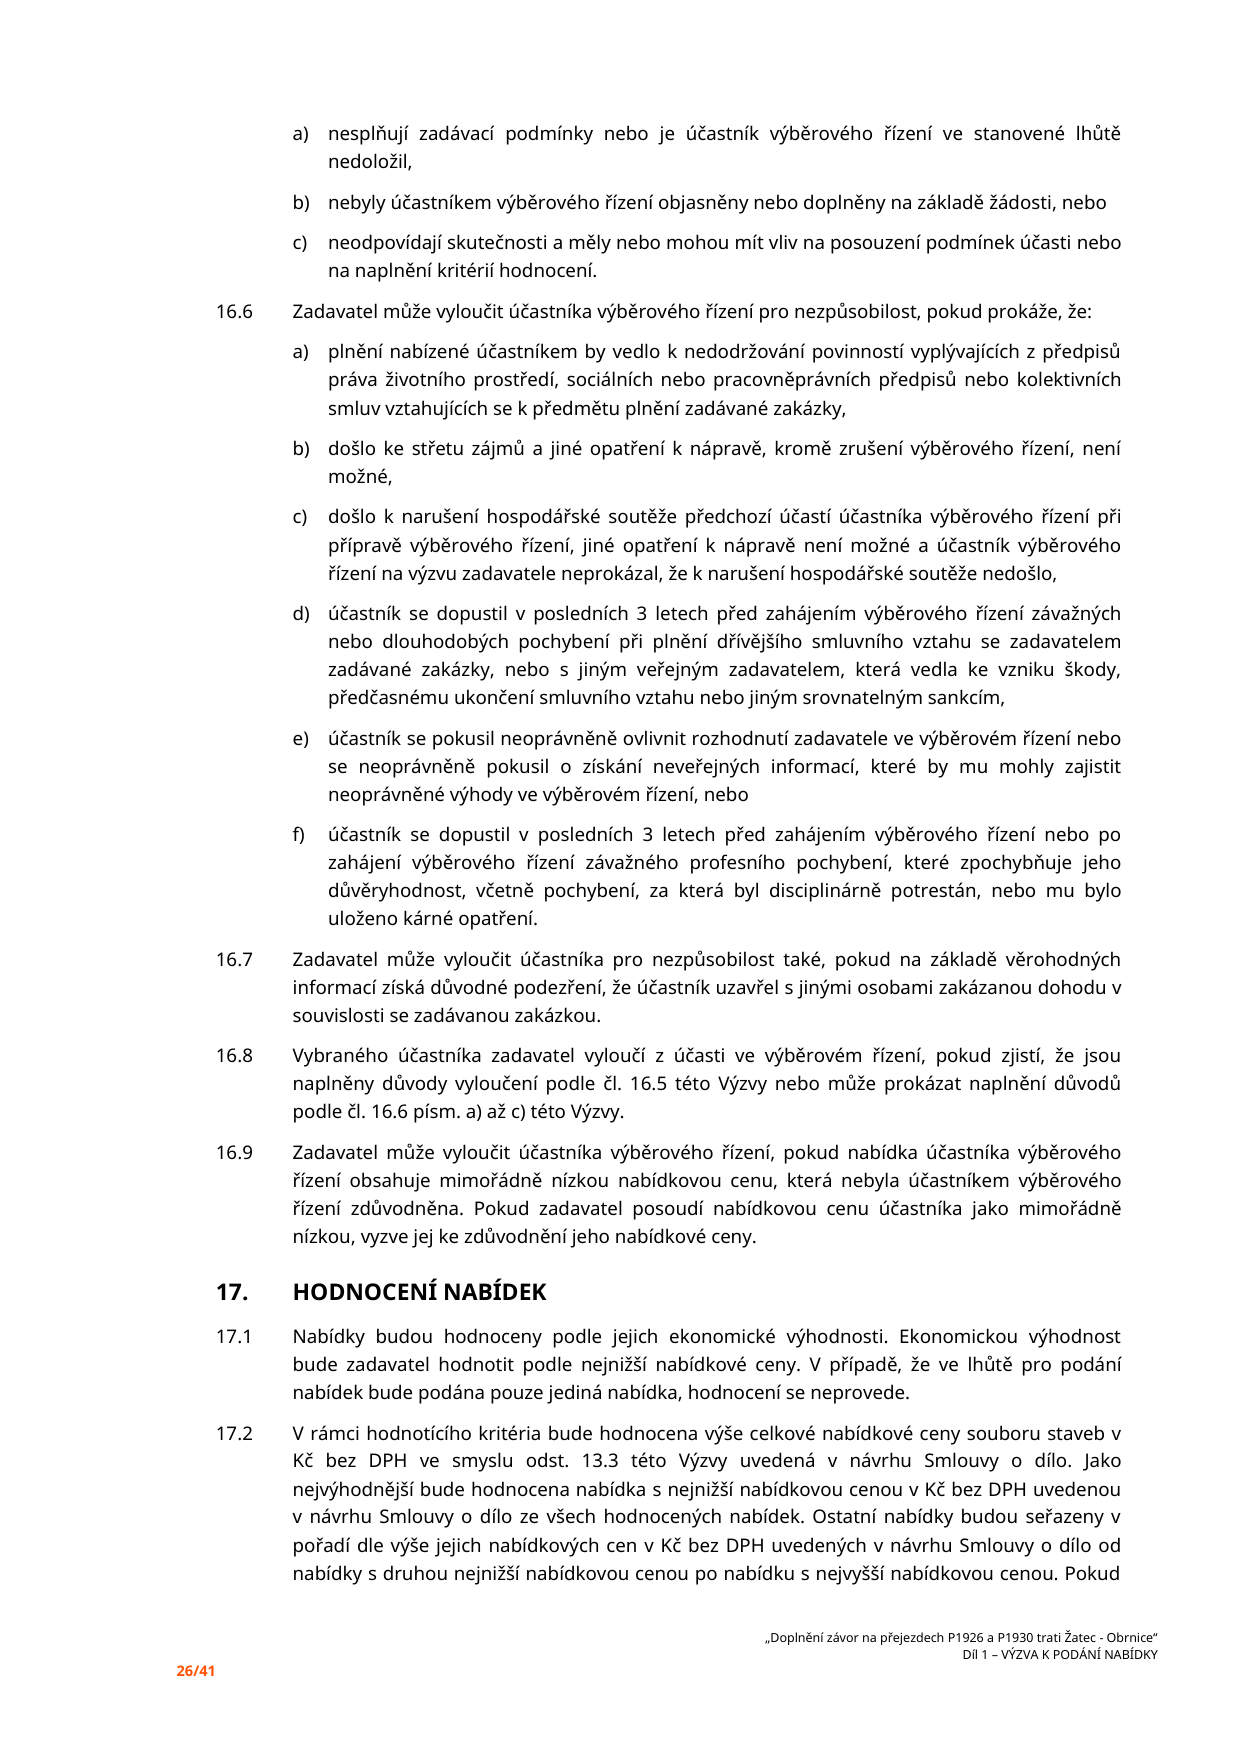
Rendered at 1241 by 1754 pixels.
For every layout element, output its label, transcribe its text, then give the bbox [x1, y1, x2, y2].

list účastník se dopustil v posledních 3 letech před zahájením výběrového řízení závažných nebo dlouhodobých pochybení při plnění dřívějšího smluvního vztahu se zadavatelem zadávané zakázky, nebo s jiným veřejným zadavatelem, která vedla ke vzniku škody, předčasnému ukončení smluvního vztahu nebo jiným srovnatelným sankcím, [292, 600, 1122, 710]
list nesplňují zadávací podmínky nebo je účastník výběrového řízení ve stanovené lhůtě nedoložil, [292, 121, 1122, 174]
list došlo k narušení hospodářské soutěže předchozí účastí účastníka výběrového řízení při přípravě výběrového řízení, jiné opatření k nápravě není možné a účastník výběrového řízení na výzvu zadavatele neprokázal, že k narušení hospodářské soutěže nedošlo, [292, 504, 1122, 585]
text HODNOCENÍ NABÍDEK [216, 1276, 1122, 1308]
text Zadavatel může vyloučit účastníka pro nezpůsobilost také, pokud na základě věrohodných informací získá důvodné podezření, že účastník uzavřel s jinými osobami zakázanou dohodu v souvislosti se zadávanou zakázkou. [216, 946, 1122, 1028]
text Nabídky budou hodnoceny podle jejich ekonomické výhodnosti. Ekonomickou výhodnost bude zadavatel hodnotit podle nejnižší nabídkové ceny. V případě, že ve lhůtě pro podání nabídek bude podána pouze jediná nabídka, hodnocení se neprovede. [216, 1323, 1122, 1405]
list došlo ke střetu zájmů a jiné opatření k nápravě, kromě zrušení výběrového řízení, není možné, [292, 435, 1122, 489]
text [216, 1420, 1122, 1585]
list nebyly účastníkem výběrového řízení objasněny nebo doplněny na základě žádosti, nebo [292, 189, 1122, 215]
text Vybraného účastníka zadavatel vyloučí z účasti ve výběrovém řízení, pokud zjistí, že jsou naplněny důvody vyloučení podle čl. 16.5 této Výzvy nebo může prokázat naplnění důvodů podle čl. 16.6 písm. a) až c) této Výzvy. [216, 1043, 1122, 1124]
list neodpovídají skutečnosti a měly nebo mohou mít vliv na posouzení podmínek účasti nebo na naplnění kritérií hodnocení. [292, 230, 1122, 283]
list plnění nabízené účastníkem by vedlo k nedodržování povinností vyplývajících z předpisů práva životního prostředí, sociálních nebo pracovněprávních předpisů nebo kolektivních smluv vztahujících se k předmětu plnění zadávané zakázky, [292, 339, 1122, 420]
list účastník se dopustil v posledních 3 letech před zahájením výběrového řízení nebo po zahájení výběrového řízení závažného profesního pochybení, které zpochybňuje jeho důvěryhodnost, včetně pochybení, za která byl disciplinárně potrestán, nebo mu bylo uloženo kárné opatření. [292, 822, 1122, 931]
text Zadavatel může vyloučit účastníka výběrového řízení pro nezpůsobilost, pokud prokáže, že: [216, 298, 1122, 324]
text Zadavatel může vyloučit účastníka výběrového řízení, pokud nabídka účastníka výběrového řízení obsahuje mimořádně nízkou nabídkovou cenu, která nebyla účastníkem výběrového řízení zdůvodněna. Pokud zadavatel posoudí nabídkovou cenu účastníka jako mimořádně nízkou, vyzve jej ke zdůvodnění jeho nabídkové ceny. [216, 1139, 1122, 1249]
list účastník se pokusil neoprávněně ovlivnit rozhodnutí zadavatele ve výběrovém řízení nebo se neoprávněně pokusil o získání neveřejných informací, které by mu mohly zajistit neoprávněné výhody ve výběrovém řízení, nebo [292, 725, 1122, 807]
